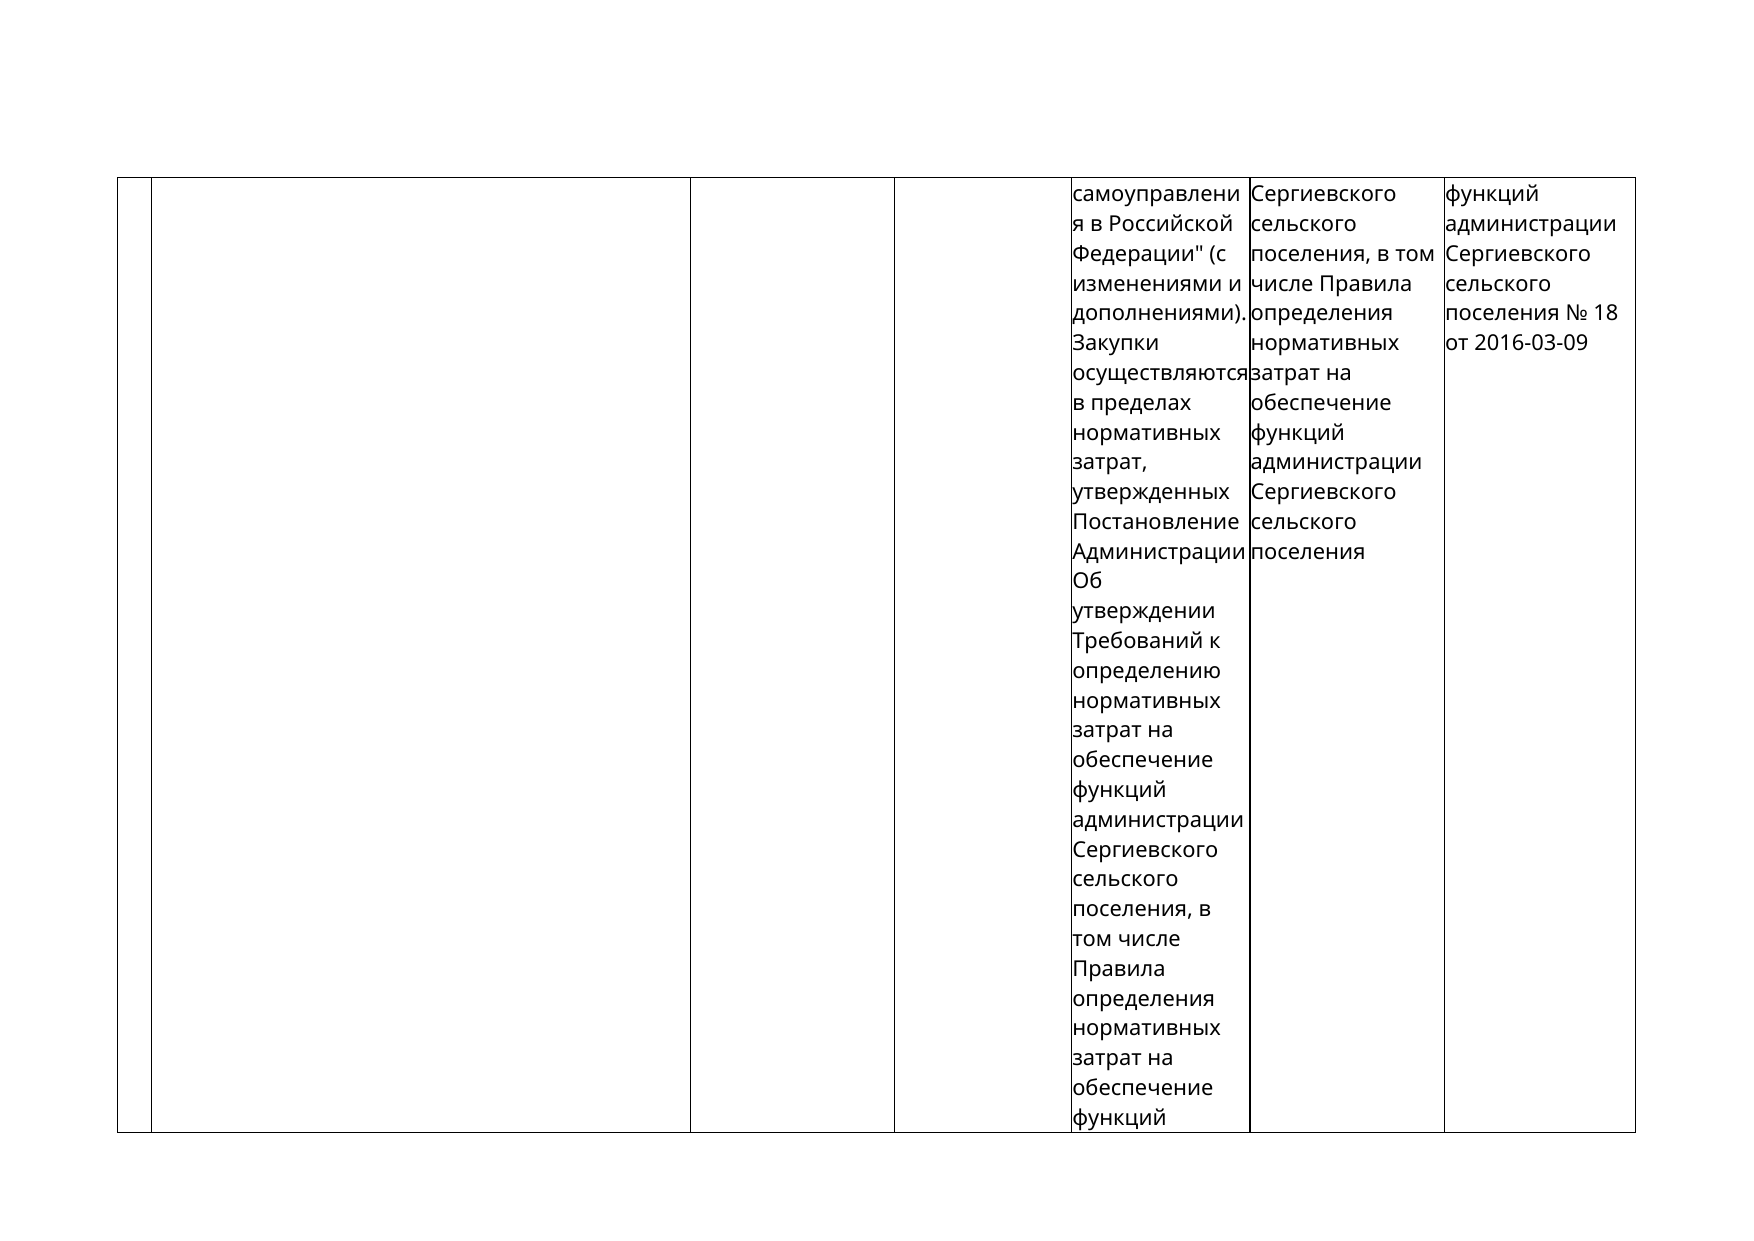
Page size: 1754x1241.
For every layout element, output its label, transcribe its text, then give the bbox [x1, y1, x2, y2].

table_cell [1251, 178, 1444, 1132]
table_cell 3 [118, 178, 151, 1132]
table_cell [152, 178, 690, 1132]
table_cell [1445, 178, 1635, 1132]
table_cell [1072, 178, 1249, 1132]
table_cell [691, 178, 894, 1132]
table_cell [895, 178, 1071, 1132]
